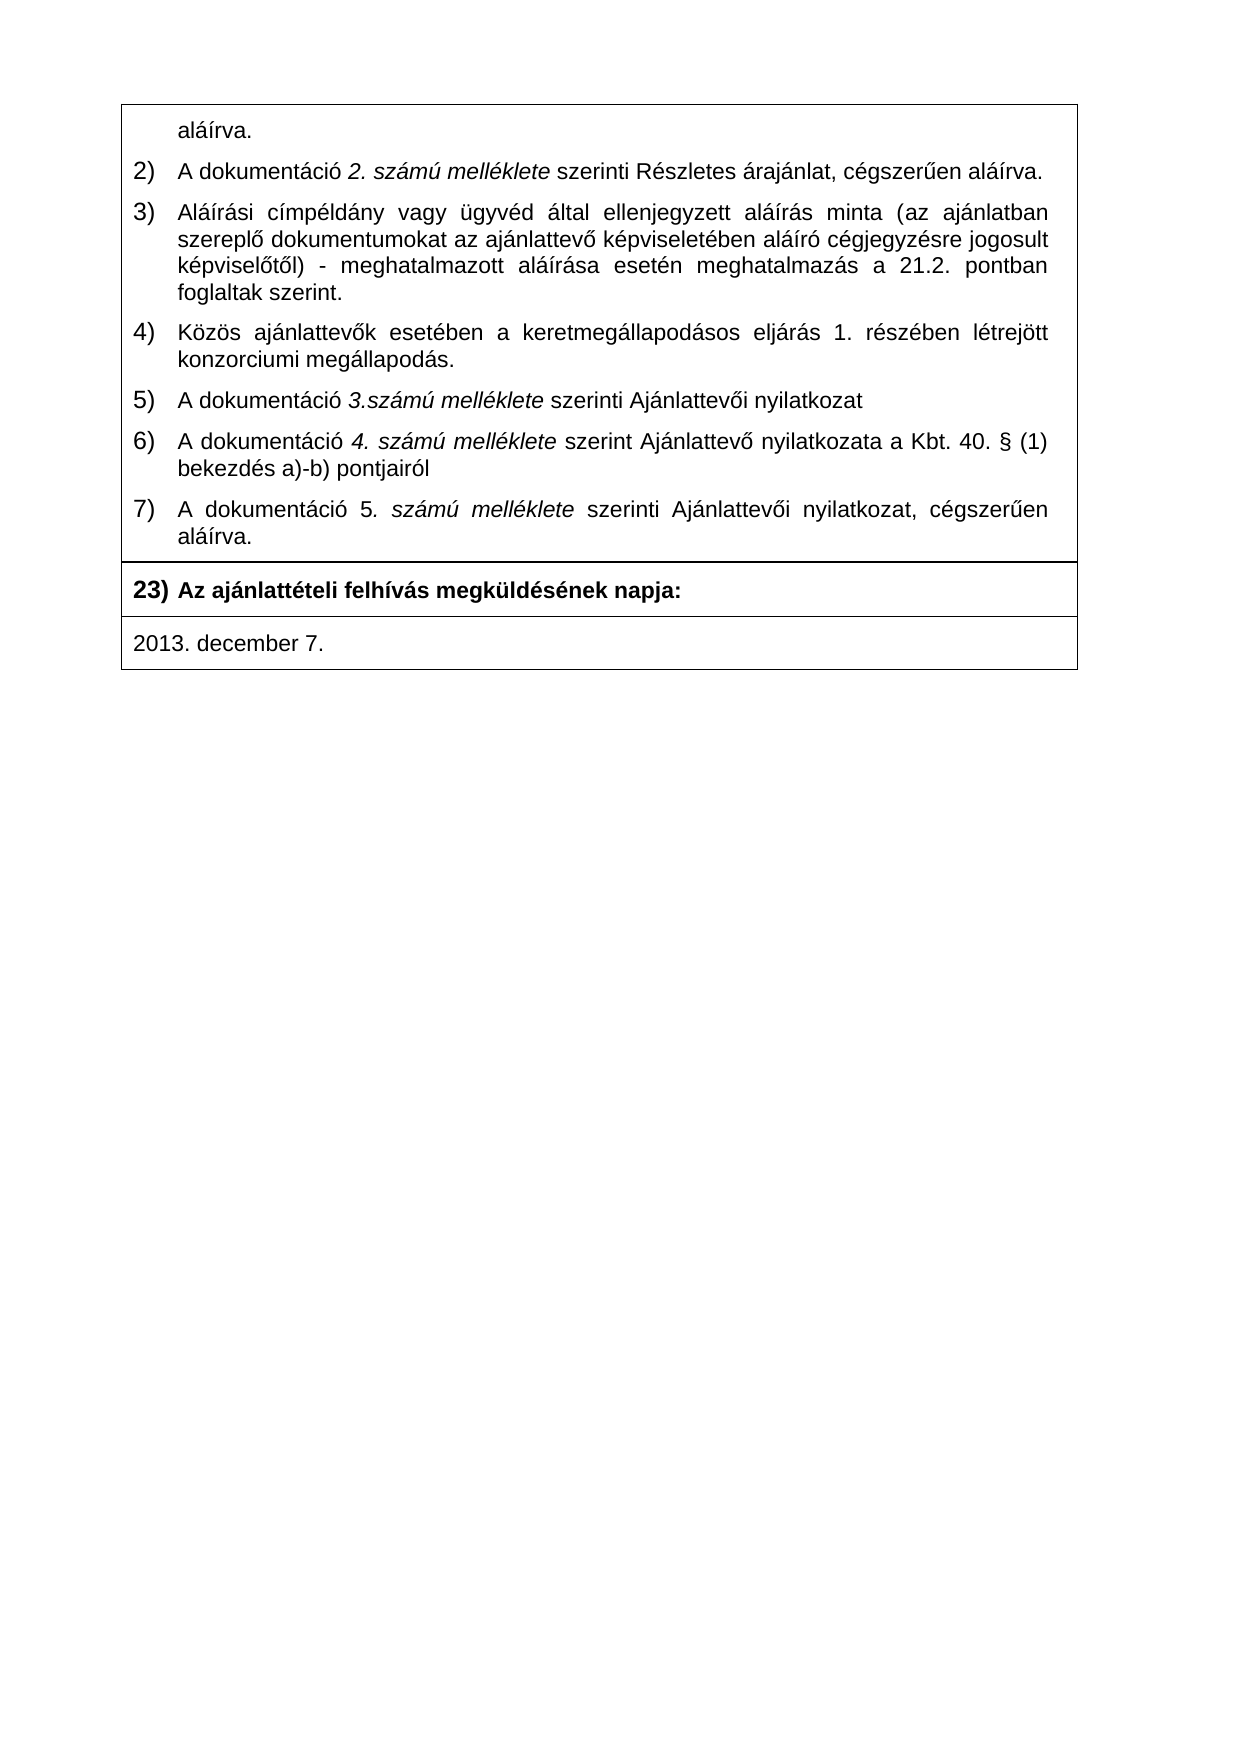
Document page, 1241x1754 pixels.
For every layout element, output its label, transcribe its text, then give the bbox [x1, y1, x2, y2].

table_cell Az ajánlattételi felhívás megküldésének napja: [122, 563, 1077, 616]
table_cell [122, 105, 1077, 561]
table_cell 2013. december 7. [122, 617, 1077, 669]
